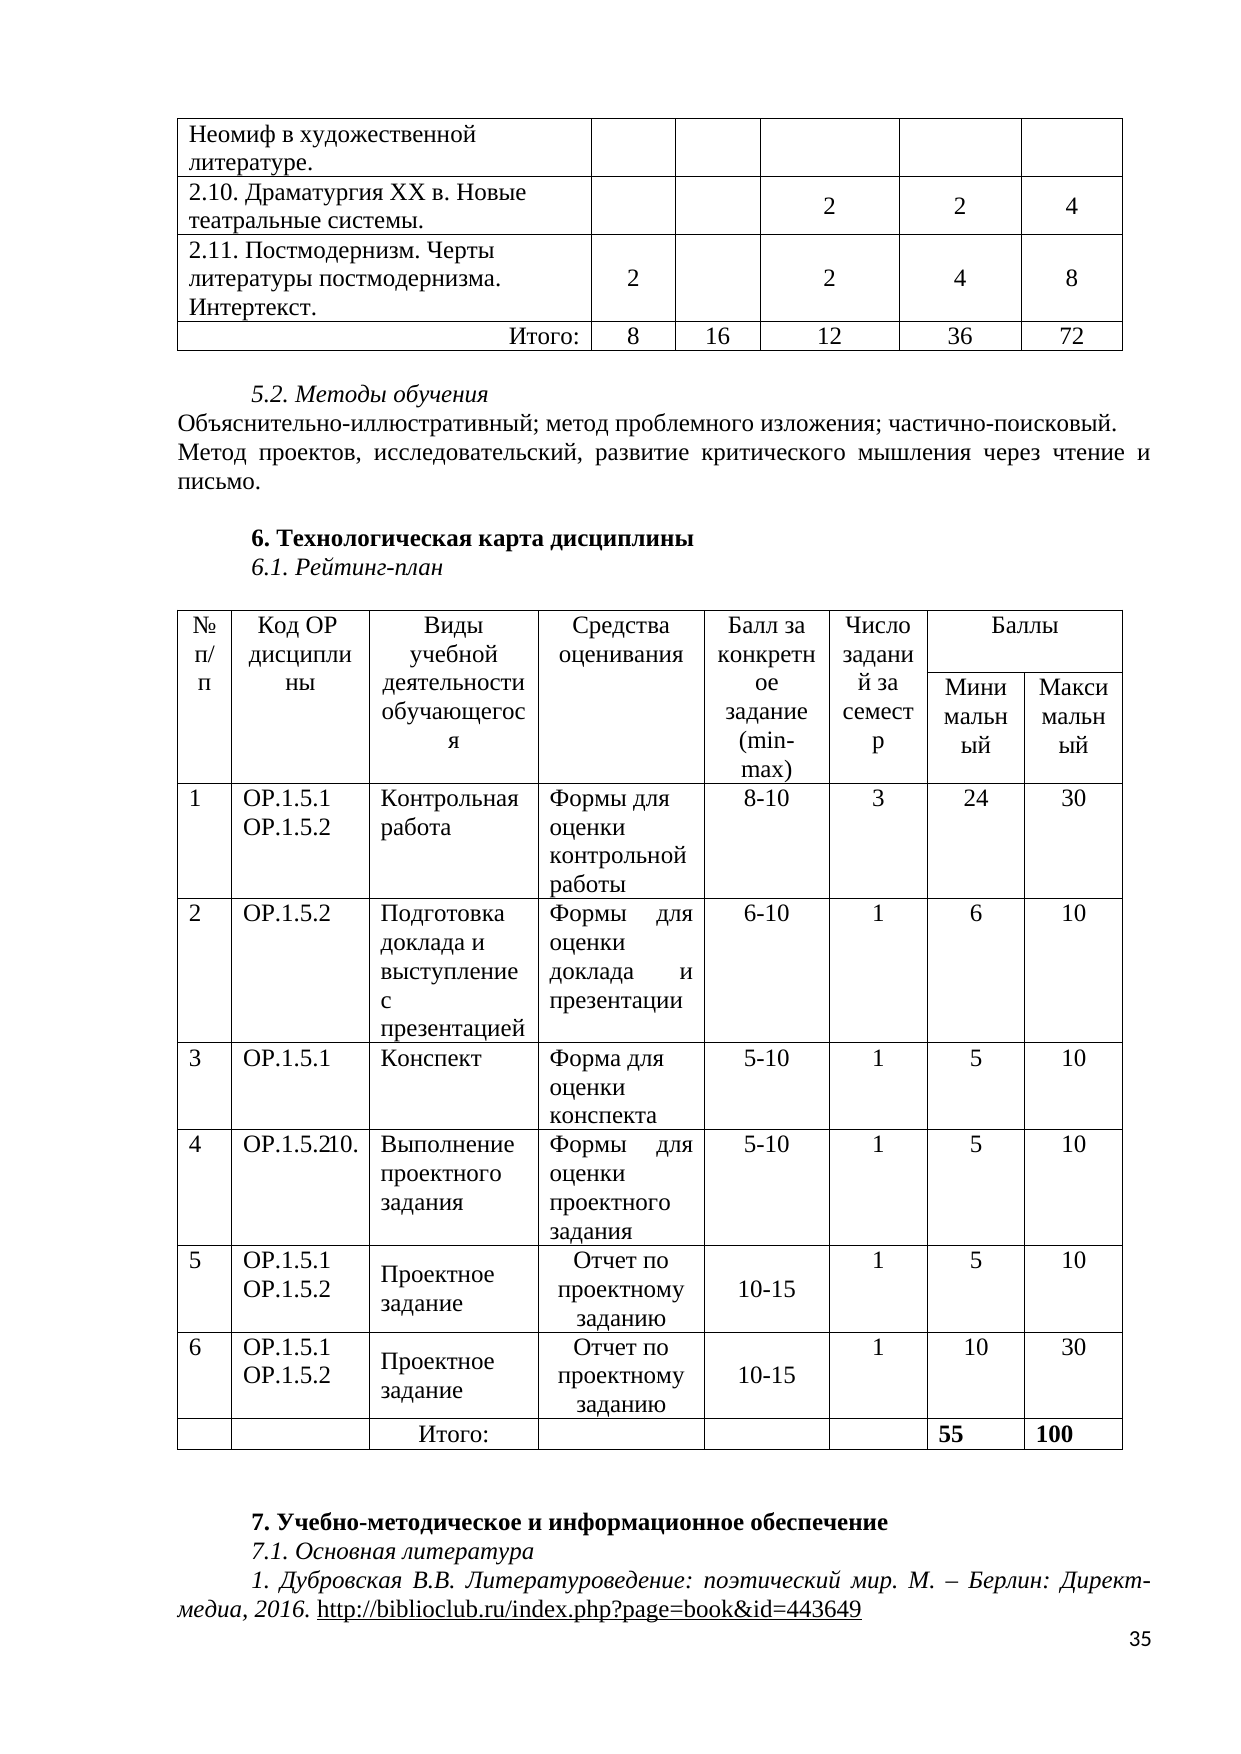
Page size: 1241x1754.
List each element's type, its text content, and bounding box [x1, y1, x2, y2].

table_cell [676, 177, 760, 234]
table_cell Конспект [370, 1043, 538, 1129]
table_cell 8-10 [705, 784, 829, 898]
table_cell [830, 1419, 927, 1449]
table_cell 10-15 [705, 1246, 829, 1331]
table_cell Формы для оценки контрольной работы [539, 784, 704, 898]
table_header Виды учебной деятельности обучающегося [370, 611, 538, 782]
table_cell Форма для оценки конспекта [539, 1043, 704, 1129]
table_cell 2 [761, 177, 899, 234]
table_cell Подготовка доклада и выступление с презентацией [370, 899, 538, 1042]
table_cell 5-10 [705, 1130, 829, 1244]
table_cell 1 [178, 784, 231, 898]
table_cell 6 [928, 899, 1024, 1042]
table_cell 100 [1025, 1419, 1122, 1449]
table_cell 1 [830, 1246, 927, 1331]
table_cell 2 [676, 119, 760, 176]
table_cell Максимальный [1025, 673, 1122, 782]
table_cell Выполнение проектного задания [370, 1130, 538, 1244]
table_header Число заданий за семестр [830, 611, 927, 782]
table_cell Проектное задание [370, 1333, 538, 1418]
table_cell 8 [1022, 235, 1122, 321]
table_cell 2.10. Драматургия ХХ в. Новые театральные системы. [178, 177, 591, 234]
text Метод проектов, исследовательский, развитие критического мышления через чтение и письмо. [177, 437, 1152, 494]
table_cell 8 [592, 322, 675, 350]
table_cell 6 [178, 1333, 231, 1418]
table_cell [592, 119, 675, 176]
table_cell Отчет по проектному заданию [539, 1246, 704, 1331]
table_cell 1 [830, 1130, 927, 1244]
table_cell 2 [592, 235, 675, 321]
table_cell 3 [830, 784, 927, 898]
table_cell Проектное задание [370, 1246, 538, 1331]
table_cell 6-10 [705, 899, 829, 1042]
table_cell 4 [900, 235, 1021, 321]
table_cell 4 [1022, 119, 1122, 176]
table_cell 10 [928, 1333, 1024, 1418]
table_cell 5 [928, 1043, 1024, 1129]
table_cell [592, 177, 675, 234]
table_cell 30 [1025, 784, 1122, 898]
text 6.1. Рейтинг-план [177, 552, 1152, 581]
table_cell 10 [1025, 1130, 1122, 1244]
table_cell 72 [1022, 322, 1122, 350]
table_header Балл за конкретное задание (min-max) [705, 611, 829, 782]
table_cell [539, 1419, 704, 1449]
table_cell ОР.1.5.1 ОР.1.5.2 [232, 1246, 369, 1331]
table_cell 36 [900, 322, 1021, 350]
text 5.2. Методы обучения [177, 379, 1152, 408]
table_cell 10 [1025, 899, 1122, 1042]
table_cell 10 [1025, 1246, 1122, 1331]
table_cell 1 [830, 1333, 927, 1418]
table_cell 2 [900, 119, 1021, 176]
table_cell [232, 1419, 369, 1449]
table_cell ОР.1.5.1 ОР.1.5.2 [232, 784, 369, 898]
table_cell ОР.1.5.1 [232, 1043, 369, 1129]
table_cell 10 [1025, 1043, 1122, 1129]
table_cell 2.11. Постмодернизм. Черты литературы постмодернизма. Интертекст. [178, 235, 591, 321]
table_cell Итого: [178, 322, 591, 350]
text 7. Учебно-методическое и информационное обеспечение [177, 1507, 1152, 1536]
table_cell Контрольная работа [370, 784, 538, 898]
table_cell 1 [830, 899, 927, 1042]
table_cell 12 [761, 322, 899, 350]
table_cell 10-15 [705, 1333, 829, 1418]
table_cell ОР.1.5.2 [232, 899, 369, 1042]
table_cell ОР.1.5.2 [232, 1130, 369, 1244]
table_cell 5-10 [705, 1043, 829, 1129]
text 6. Технологическая карта дисциплины [177, 523, 1152, 552]
table_cell 30 [1025, 1333, 1122, 1418]
table_cell 2 [900, 177, 1021, 234]
table_header № п/п [178, 611, 231, 782]
table_cell 55 [928, 1419, 1024, 1449]
table_cell 2 [178, 899, 231, 1042]
table_cell 5 [928, 1130, 1024, 1244]
table_header Баллы [928, 611, 1122, 672]
table_cell [705, 1419, 829, 1449]
text Объяснительно-иллюстративный; метод проблемного изложения; частично-поисковый. [177, 408, 1152, 437]
table_cell 5 [928, 1246, 1024, 1331]
table_cell [178, 1419, 231, 1449]
text 1. Дубровская В.В. Литературоведение: поэтический мир. М. – Берлин: Директ-медиа, 2016. http://biblioclub.ru/index.php?page=book&id=443649 [177, 1565, 1152, 1622]
table_cell ОР.1.5.1 ОР.1.5.2 [232, 1333, 369, 1418]
table_cell 5 [178, 1246, 231, 1331]
table_cell Формы для оценки доклада и презентации [539, 899, 704, 1042]
table_cell 3 [178, 1043, 231, 1129]
table_cell 2 [761, 235, 899, 321]
table_cell 4 [178, 1130, 231, 1244]
table_cell 16 [676, 322, 760, 350]
text 7.1. Основная литература [177, 1536, 1152, 1565]
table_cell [178, 119, 591, 176]
table_header Код ОР дисциплины [232, 611, 369, 782]
table_cell 24 [928, 784, 1024, 898]
table_cell Минимальный [928, 673, 1024, 782]
table_cell Отчет по проектному заданию [539, 1333, 704, 1418]
table_cell 1 [830, 1043, 927, 1129]
table_cell [676, 235, 760, 321]
table_cell Итого: [370, 1419, 538, 1449]
table_cell 4 [1022, 177, 1122, 234]
table_cell Формы для оценки проектного задания [539, 1130, 704, 1244]
table_cell [761, 119, 899, 176]
table_header Средства оценивания [539, 611, 704, 782]
